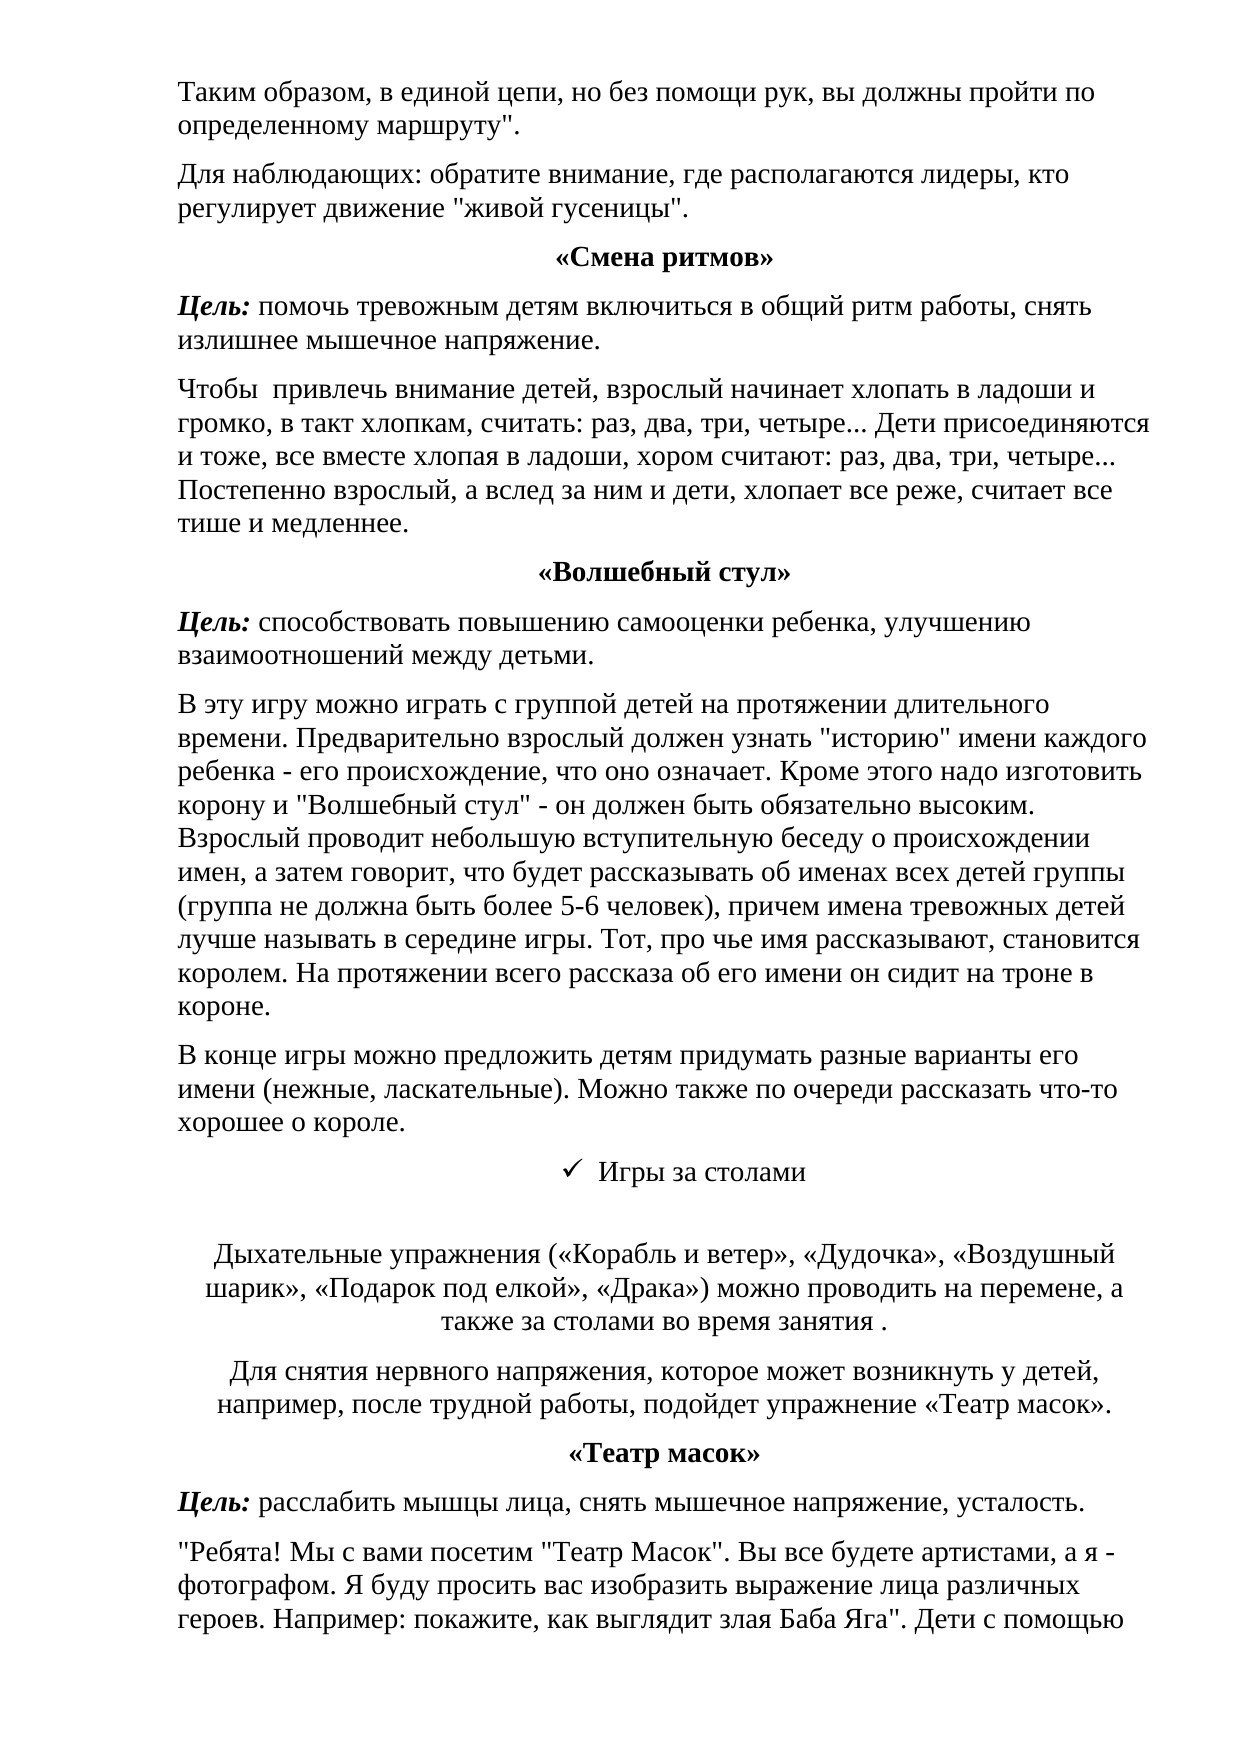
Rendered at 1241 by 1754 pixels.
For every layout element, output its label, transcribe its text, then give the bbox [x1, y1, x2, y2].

text Для снятия нервного напряжения, которое может возникнуть у детей, например, после трудной работы, подойдет упражнение «Театр масок». [177, 1353, 1152, 1420]
text В конце игры можно предложить детям придумать разные варианты его имени (нежные, ласкательные). Можно также по очереди рассказать что-то хорошее о короле. [177, 1037, 1152, 1138]
text «Смена ритмов» [177, 239, 1152, 273]
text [177, 1534, 1152, 1634]
text «Театр масок» [177, 1435, 1152, 1469]
text Дыхательные упражнения («Корабль и ветер», «Дудочка», «Воздушный шарик», «Подарок под елкой», «Драка») можно проводить на перемене, а также за столами во время занятия . [177, 1236, 1152, 1337]
list Игры за столами [215, 1154, 1152, 1187]
text Чтобы привлечь внимание детей, взрослый начинает хлопать в ладоши и громко, в такт хлопкам, считать: раз, два, три, четыре... Дети присоединяются и тоже, все вместе хлопая в ладоши, хором считают: раз, два, три, четыре... Постепенно взрослый, а вслед за ним и дети, хлопает все реже, считает все тише и медленнее. [177, 371, 1152, 539]
text «Волшебный стул» [177, 554, 1152, 588]
text Для наблюдающих: обратите внимание, где располагаются лидеры, кто регулирует движение "живой гусеницы". [177, 157, 1152, 224]
text Цель: расслабить мышцы лица, снять мышечное напряжение, усталость. [177, 1484, 1152, 1518]
text Таким образом, в единой цепи, но без помощи рук, вы должны пройти по определенному маршруту". [177, 74, 1152, 141]
text В эту игру можно играть с группой детей на протяжении длительного времени. Предварительно взрослый должен узнать "историю" имени каждого ребенка - его происхождение, что оно означает. Кроме этого надо изготовить корону и "Волшебный стул" - он должен быть обязательно высоким. Взрослый проводит небольшую вступительную беседу о происхождении имен, а затем говорит, что будет рассказывать об именах всех детей группы (группа не должна быть более 5-6 человек), причем имена тревожных детей лучше называть в середине игры. Тот, про чье имя рассказывают, становится королем. На протяжении всего рассказа об его имени он сидит на троне в короне. [177, 686, 1152, 1022]
text Цель: помочь тревожным детям включиться в общий ритм работы, снять излишнее мышечное напряжение. [177, 288, 1152, 356]
text Цель: способствовать повышению самооценки ребенка, улучшению взаимоотношений между детьми. [177, 604, 1152, 671]
